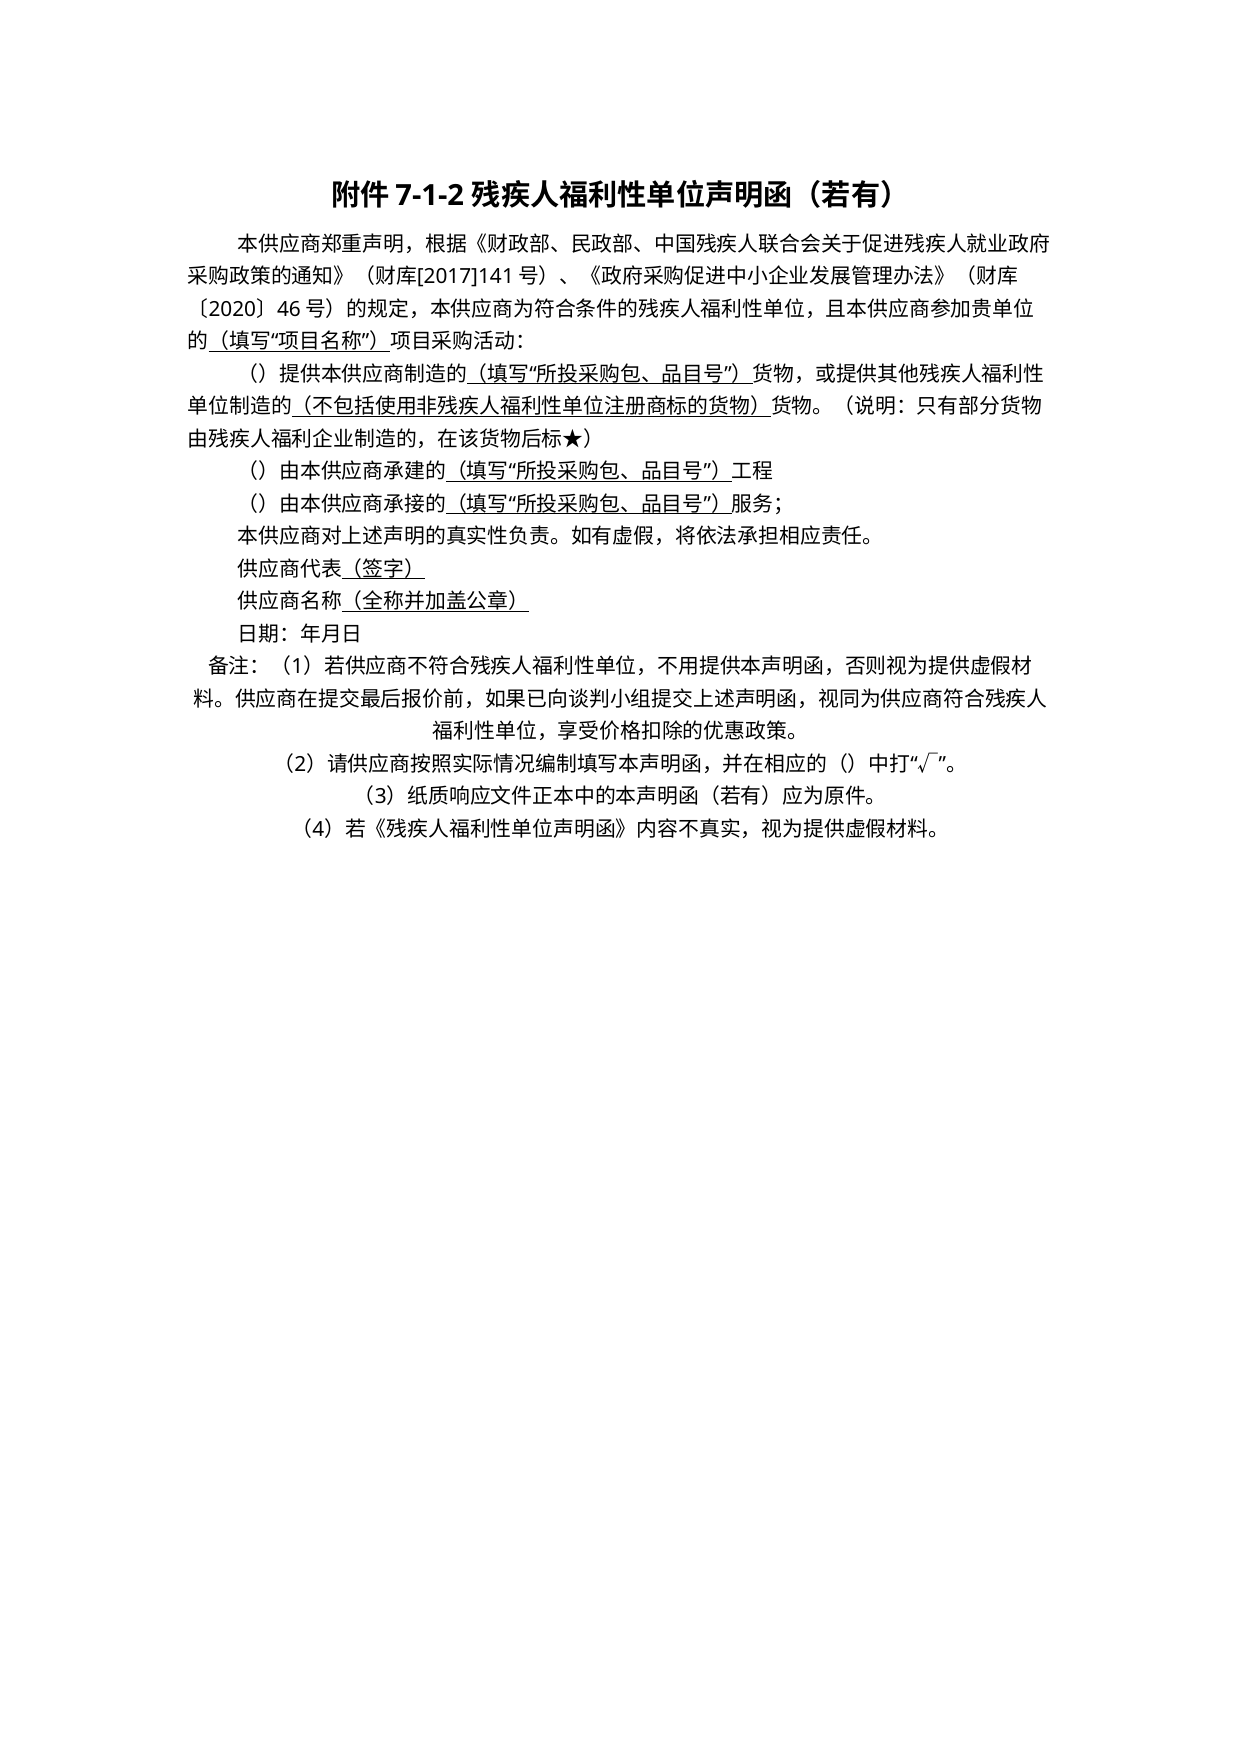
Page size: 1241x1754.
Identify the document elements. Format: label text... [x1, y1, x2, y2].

text 供应商代表（签字） [187, 552, 1053, 584]
text 本供应商对上述声明的真实性负责。如有虚假，将依法承担相应责任。 [187, 519, 1053, 552]
text （）提供本供应商制造的（填写“所投采购包、品目号”）货物，或提供其他残疾人福利性单位制造的（不包括使用非残疾人福利性单位注册商标的货物）货物。（说明：只有部分货物由残疾人福利企业制造的，在该货物后标★） [187, 357, 1053, 454]
text （4）若《残疾人福利性单位声明函》内容不真实，视为提供虚假材料。 [187, 812, 1053, 844]
text （）由本供应商承建的（填写“所投采购包、品目号”）工程 [187, 454, 1053, 487]
text （2）请供应商按照实际情况编制填写本声明函，并在相应的（）中打“√”。 [187, 747, 1053, 779]
text （）由本供应商承接的（填写“所投采购包、品目号”）服务； [187, 487, 1053, 519]
text 备注：（1）若供应商不符合残疾人福利性单位，不用提供本声明函，否则视为提供虚假材料。供应商在提交最后报价前，如果已向谈判小组提交上述声明函，视同为供应商符合残疾人福利性单位，享受价格扣除的优惠政策。 [187, 649, 1053, 747]
text （3）纸质响应文件正本中的本声明函（若有）应为原件。 [187, 779, 1053, 812]
text 本供应商郑重声明，根据《财政部、民政部、中国残疾人联合会关于促进残疾人就业政府采购政策的通知》（财库[2017]141号）、《政府采购促进中小企业发展管理办法》（财库〔2020〕46号）的规定，本供应商为符合条件的残疾人福利性单位，且本供应商参加贵单位的（填写“项目名称”）项目采购活动： [187, 227, 1053, 357]
text 供应商名称（全称并加盖公章） [187, 584, 1053, 617]
text 附件7-1-2 残疾人福利性单位声明函（若有） [187, 162, 1053, 227]
text 日期：年月日 [187, 617, 1053, 649]
